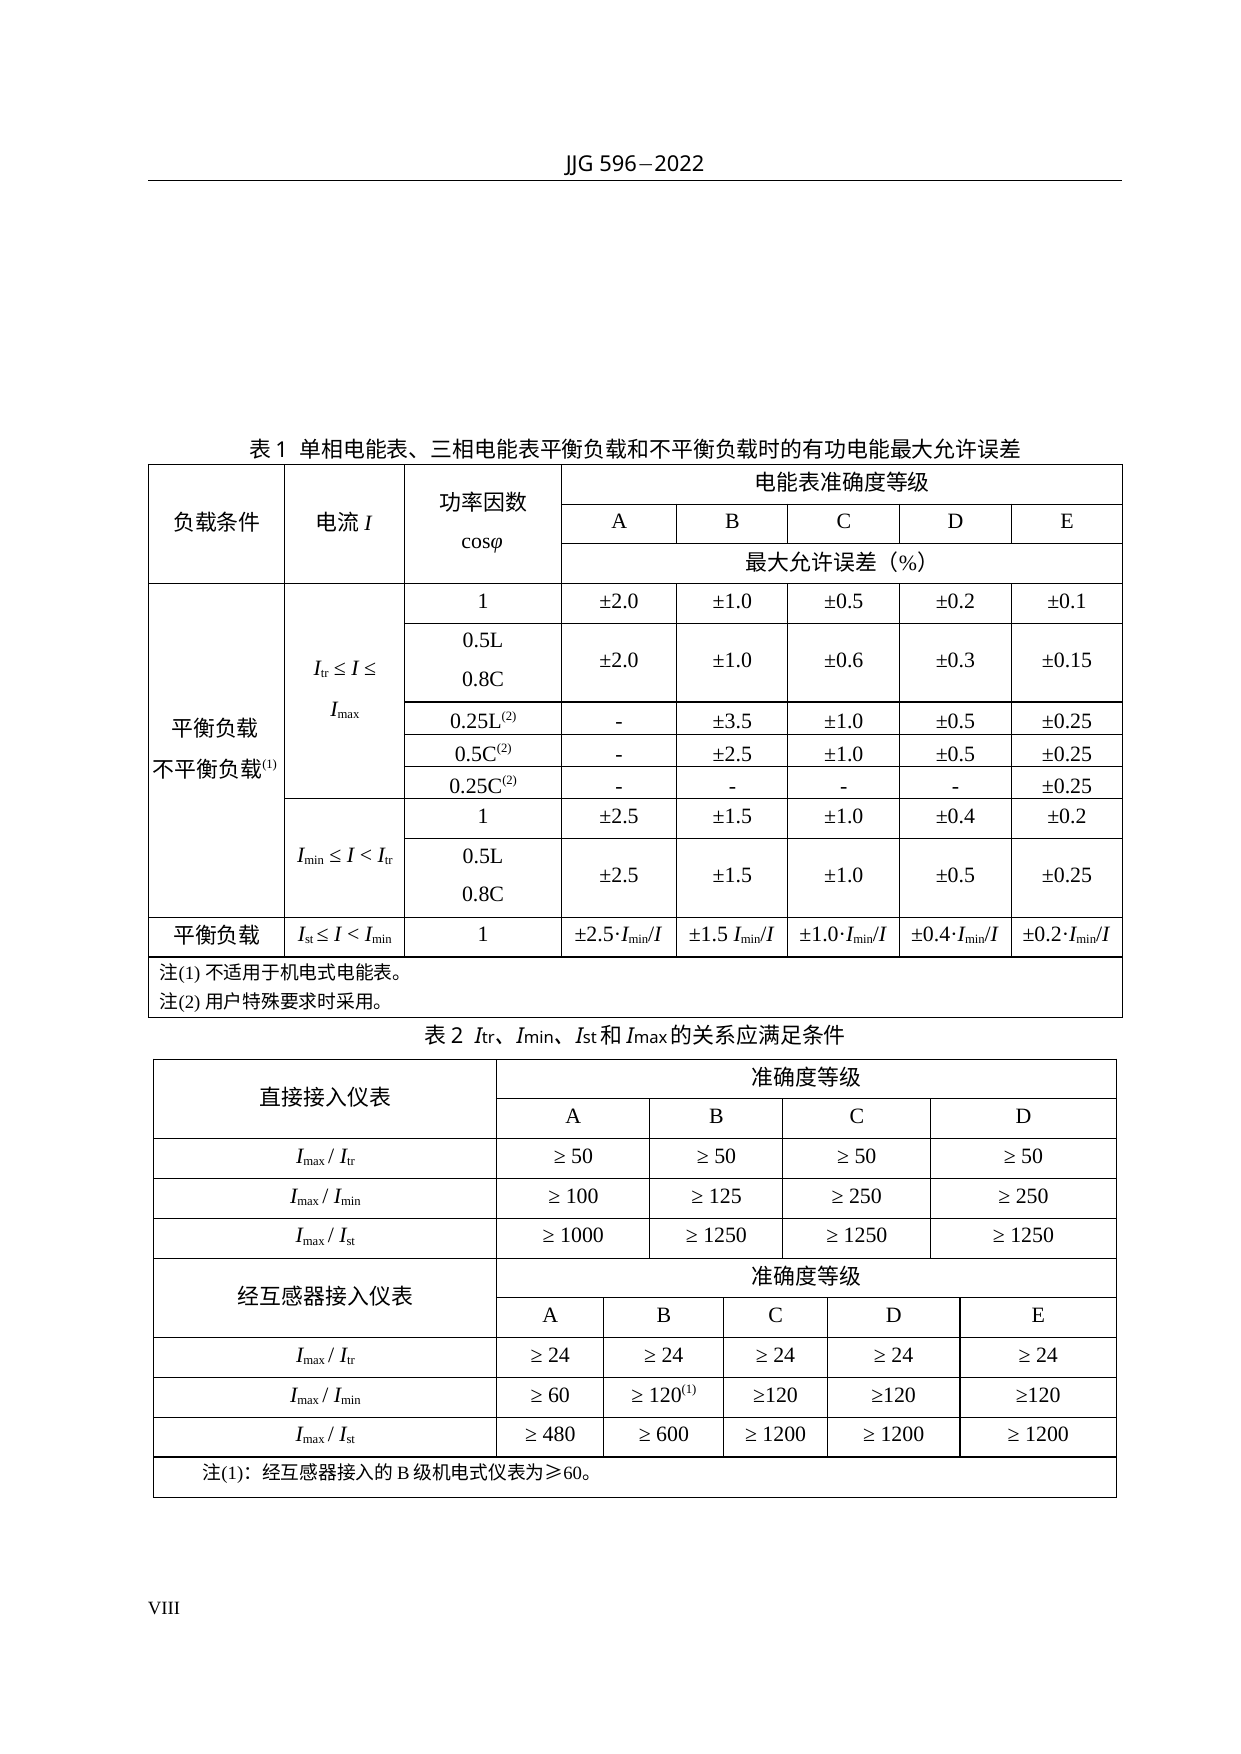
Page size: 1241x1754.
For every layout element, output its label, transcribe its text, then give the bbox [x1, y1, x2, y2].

table_cell - [562, 767, 676, 798]
table_header 负载条件 [149, 465, 284, 583]
table_cell ≥ 24 [961, 1338, 1116, 1377]
table_cell Ist ≤ I < Imin [285, 918, 404, 956]
table_cell ≥120 [724, 1378, 827, 1417]
table_cell - [900, 767, 1011, 798]
table_cell Imax / Imin [154, 1179, 496, 1218]
table_cell ±0.4 [900, 799, 1011, 838]
table_cell ≥ 1250 [783, 1219, 930, 1257]
table_cell - [562, 703, 676, 734]
table_cell B [650, 1099, 782, 1138]
table_cell ±1.0 [677, 624, 787, 701]
table_cell E [1012, 505, 1122, 543]
table_cell 平衡负载 [149, 918, 284, 956]
table_cell 最大允许误差（%） [562, 544, 1122, 583]
table_cell A [562, 505, 676, 543]
table_cell ±2.5 [562, 799, 676, 838]
table_cell Imax / Itr [154, 1139, 496, 1178]
table_cell ≥ 1200 [724, 1418, 827, 1456]
table_cell ≥ 60 [497, 1378, 603, 1417]
table_cell 平衡负载 不平衡负载(1) [149, 584, 284, 917]
table_cell ±2.0 [562, 624, 676, 701]
table_cell ±0.15 [1012, 624, 1122, 701]
table_cell ≥ 50 [650, 1139, 782, 1178]
table_cell ≥ 50 [497, 1139, 649, 1178]
table_cell 0.5C(2) [405, 735, 561, 766]
table_cell 0.5L 0.8C [405, 624, 561, 701]
table_cell ±0.25 [1012, 735, 1122, 766]
table_cell 0.25L(2) [405, 703, 561, 734]
text 表1 单相电能表、三相电能表平衡负载和不平衡负载时的有功电能最大允许误差 [148, 432, 1122, 464]
table_cell ±1.0 [677, 584, 787, 623]
table_cell ±0.5 [900, 703, 1011, 734]
table_cell ≥ 1200 [828, 1418, 959, 1456]
table_cell ±0.2 [1012, 799, 1122, 838]
table_cell 准确度等级 [497, 1259, 1116, 1297]
table_cell D [931, 1099, 1116, 1138]
table_cell ±1.5 [677, 799, 787, 838]
table_cell ≥ 100 [497, 1179, 649, 1218]
table_cell Imax / Ist [154, 1418, 496, 1456]
table_cell Imax / Imin [154, 1378, 496, 1417]
table_cell ≥ 1250 [931, 1219, 1116, 1257]
table_cell 0.25C(2) [405, 767, 561, 798]
table_cell ±2.0 [562, 584, 676, 623]
table_cell ≥ 120(1) [604, 1378, 723, 1417]
table_cell ±0.4·Imin/I [900, 918, 1011, 956]
table_cell ≥ 250 [931, 1179, 1116, 1218]
table_cell ±2.5 [562, 839, 676, 917]
table_header 电能表准确度等级 [562, 465, 1122, 503]
table_cell ≥120 [828, 1378, 959, 1417]
table_cell ±0.1 [1012, 584, 1122, 623]
table_cell ≥ 125 [650, 1179, 782, 1218]
table_cell ±0.5 [900, 839, 1011, 917]
table_cell ±1.0 [788, 735, 899, 766]
table_cell - [677, 767, 787, 798]
table_cell 1 [405, 918, 561, 956]
table_cell ±0.5 [900, 735, 1011, 766]
table_cell 1 [405, 584, 561, 623]
table_cell Imax / Ist [154, 1219, 496, 1257]
table_cell ±3.5 [677, 703, 787, 734]
table_header 电流 I [285, 465, 404, 583]
table_cell ±0.3 [900, 624, 1011, 701]
table_cell ±0.25 [1012, 703, 1122, 734]
table_cell ±1.5 Imin/I [677, 918, 787, 956]
table_cell ≥ 1000 [497, 1219, 649, 1257]
table_cell ≥ 250 [783, 1179, 930, 1218]
table_cell ±2.5·Imin/I [562, 918, 676, 956]
table_cell C [783, 1099, 930, 1138]
table_cell ±1.0 [788, 799, 899, 838]
text 表2 Itr、Imin、Ist和Imax的关系应满足条件 [148, 1018, 1122, 1051]
table_cell ≥ 24 [828, 1338, 959, 1377]
table_cell ±0.5 [788, 584, 899, 623]
table_cell D [900, 505, 1011, 543]
table_cell ±0.2 [900, 584, 1011, 623]
table_cell ±2.5 [677, 735, 787, 766]
table_cell - [788, 767, 899, 798]
table_cell D [828, 1298, 959, 1337]
table_cell 经互感器接入仪表 [154, 1259, 496, 1337]
table_cell ≥ 480 [497, 1418, 603, 1456]
table_cell 注(1)：经互感器接入的B级机电式仪表为≥60。 [154, 1458, 1116, 1497]
table_cell B [604, 1298, 723, 1337]
table_cell ±0.2·Imin/I [1012, 918, 1122, 956]
table_cell Itr ≤ I ≤ Imax [285, 584, 404, 798]
table_cell ≥120 [961, 1378, 1116, 1417]
table_cell ≥ 50 [783, 1139, 930, 1178]
table_header 直接接入仪表 [154, 1060, 496, 1138]
table_cell C [724, 1298, 827, 1337]
table_cell ±1.0 [788, 839, 899, 917]
table_cell ≥ 1200 [961, 1418, 1116, 1456]
table_cell ≥ 50 [931, 1139, 1116, 1178]
table_cell ±0.25 [1012, 839, 1122, 917]
table_cell Imin ≤ I < Itr [285, 799, 404, 917]
table_cell ±1.5 [677, 839, 787, 917]
table_cell A [497, 1298, 603, 1337]
table_cell 0.5L 0.8C [405, 839, 561, 917]
table_cell ≥ 1250 [650, 1219, 782, 1257]
table_cell E [961, 1298, 1116, 1337]
table_cell 注(1) 不适用于机电式电能表。 注(2) 用户特殊要求时采用。 [149, 958, 1122, 1017]
table_cell ≥ 24 [724, 1338, 827, 1377]
table_cell B [677, 505, 787, 543]
table_cell ±1.0 [788, 703, 899, 734]
table_cell ≥ 24 [604, 1338, 723, 1377]
table_cell ≥ 24 [497, 1338, 603, 1377]
table_cell ±0.6 [788, 624, 899, 701]
table_header 功率因数 cosφ [405, 465, 561, 583]
table_header 准确度等级 [497, 1060, 1116, 1098]
table_cell ≥ 600 [604, 1418, 723, 1456]
table_cell C [788, 505, 899, 543]
table_cell A [497, 1099, 649, 1138]
table_cell ±1.0·Imin/I [788, 918, 899, 956]
table_cell ±0.25 [1012, 767, 1122, 798]
table_cell - [562, 735, 676, 766]
table_cell Imax / Itr [154, 1338, 496, 1377]
table_cell 1 [405, 799, 561, 838]
